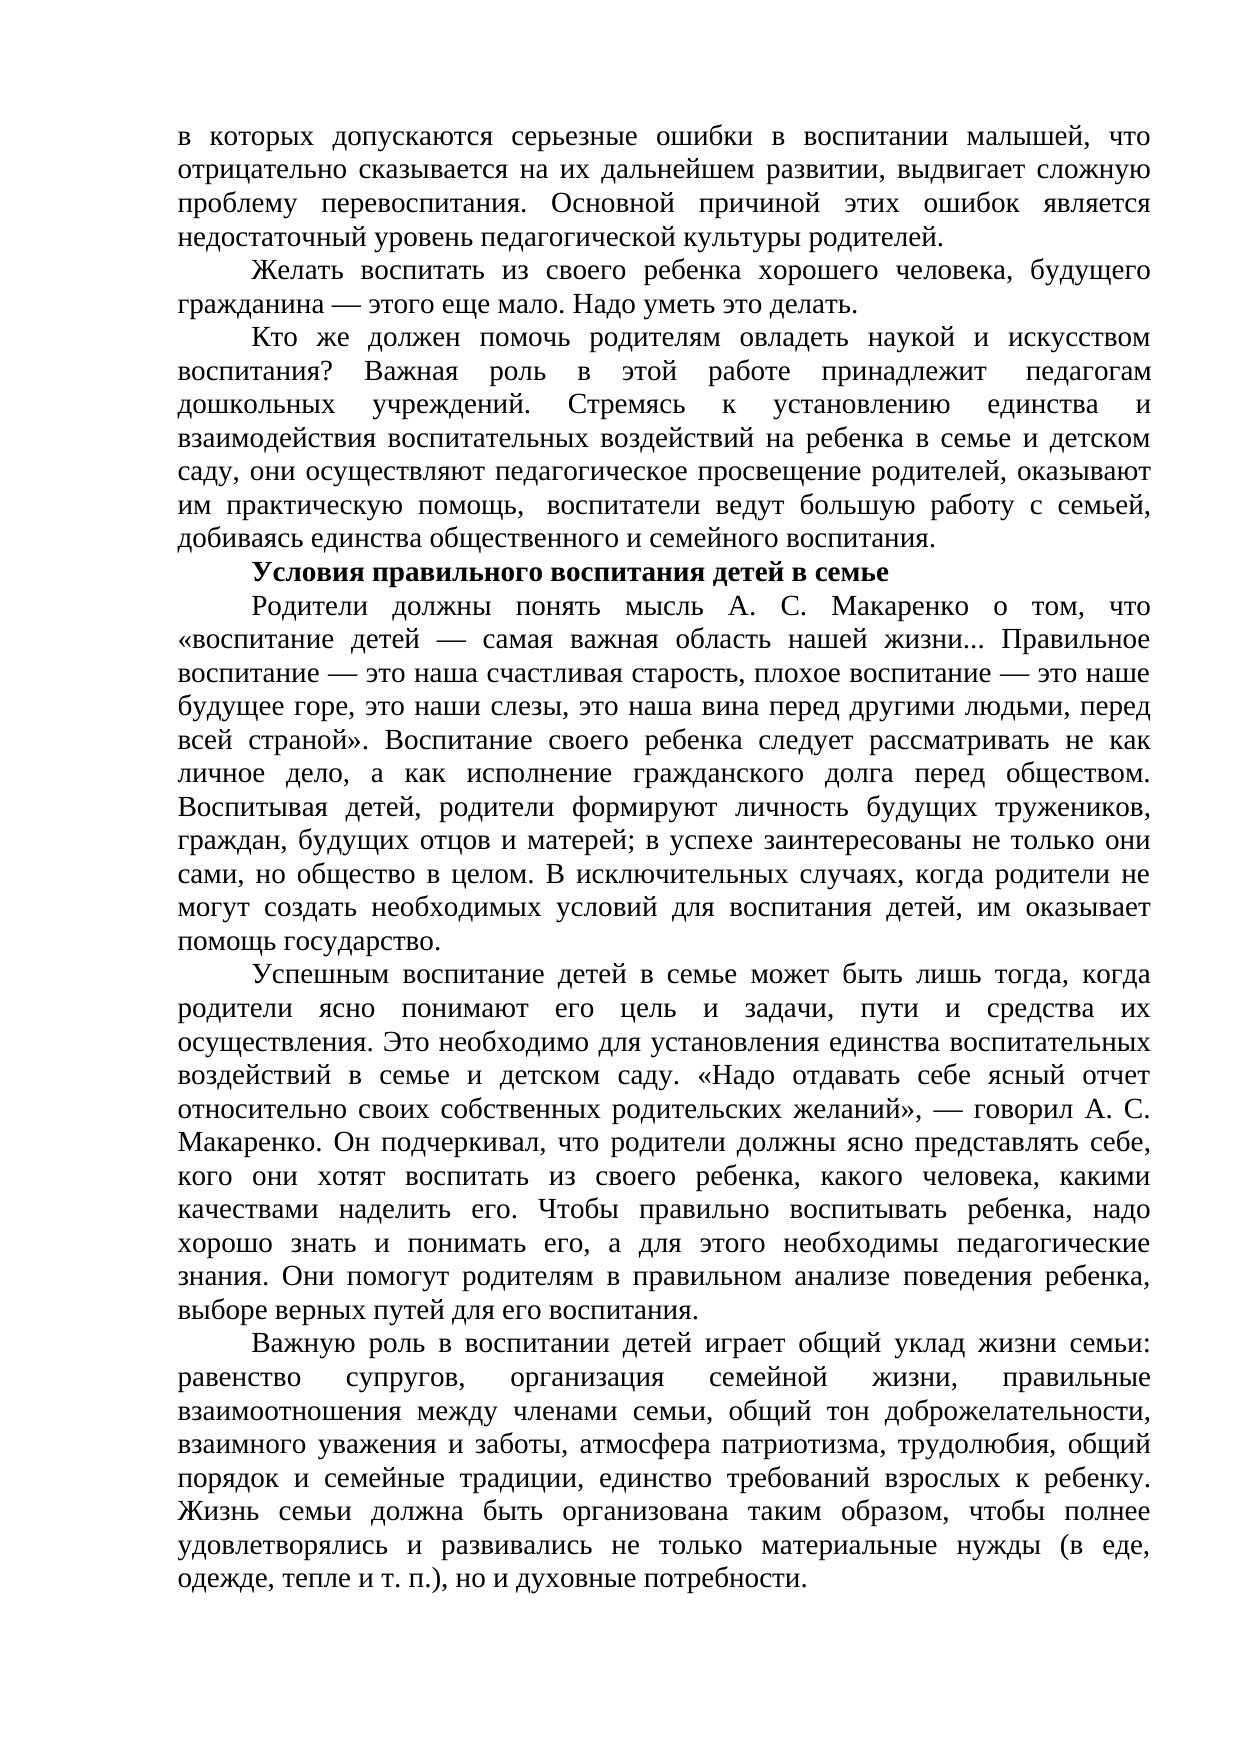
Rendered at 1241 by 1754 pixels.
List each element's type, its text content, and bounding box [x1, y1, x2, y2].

text Условия правильного воспитания детей в семье [177, 554, 1152, 588]
text Желать воспитать из своего ребенка хорошего человека, будущего гражданина — этого еще мало. Надо уметь это делать. [177, 252, 1152, 319]
text Кто же должен помочь родителям овладеть наукой и искусством воспитания? Важная роль в этой работе принадлежит педагогам дошкольных учреждений. Стремясь к установлению единства и взаимодействия воспитательных воздействий на ребенка в семье и детском саду, они осуществляют педагогическое просвещение родителей, оказывают им практическую помощь, воспитатели ведут большую работу с семьей, добиваясь единства общественного и семейного воспитания. [177, 319, 1152, 554]
text Важную роль в воспитании детей играет общий уклад жизни семьи: равенство супругов, организация семейной жизни, правильные взаимоотношения между членами семьи, общий тон доброжелательности, взаимного уважения и заботы, атмосфера патриотизма, трудолюбия, общий порядок и семейные традиции, единство требований взрослых к ребенку. Жизнь семьи должна быть организована таким образом, чтобы полнее удовлетворялись и развивались не только материальные нужды (в еде, одежде, тепле и т. п.), но и духовные потребности. [177, 1326, 1152, 1594]
text Родители должны понять мысль А. С. Макаренко о том, что «воспитание детей — самая важная область нашей жизни... Правильное воспитание — это наша счастливая старость, плохое воспитание — это наше будущее горе, это наши слезы, это наша вина перед другими людьми, перед всей страной». Воспитание своего ребенка следует рассматривать не как личное дело, а как исполнение гражданского долга перед обществом. Воспитывая детей, родители формируют личность будущих тружеников, граждан, будущих отцов и матерей; в успехе заинтересованы не только они сами, но общество в целом. В исключительных случаях, когда родители не могут создать необходимых условий для воспитания детей, им оказывает помощь государство. [177, 588, 1152, 957]
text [177, 118, 1152, 252]
text Успешным воспитание детей в семье может быть лишь тогда, когда родители ясно понимают его цель и задачи, пути и средства их осуществления. Это необходимо для установления единства воспитательных воздействий в семье и детском саду. «Надо отдавать себе ясный отчет относительно своих собственных родительских желаний», — говорил А. С. Макаренко. Он подчеркивал, что родители должны ясно представлять себе, кого они хотят воспитать из своего ребенка, какого человека, какими качествами наделить его. Чтобы правильно воспитывать ребенка, надо хорошо знать и понимать его, а для этого необходимы педагогические знания. Они помогут родителям в правильном анализе поведения ребенка, выборе верных путей для его воспитания. [177, 957, 1152, 1326]
